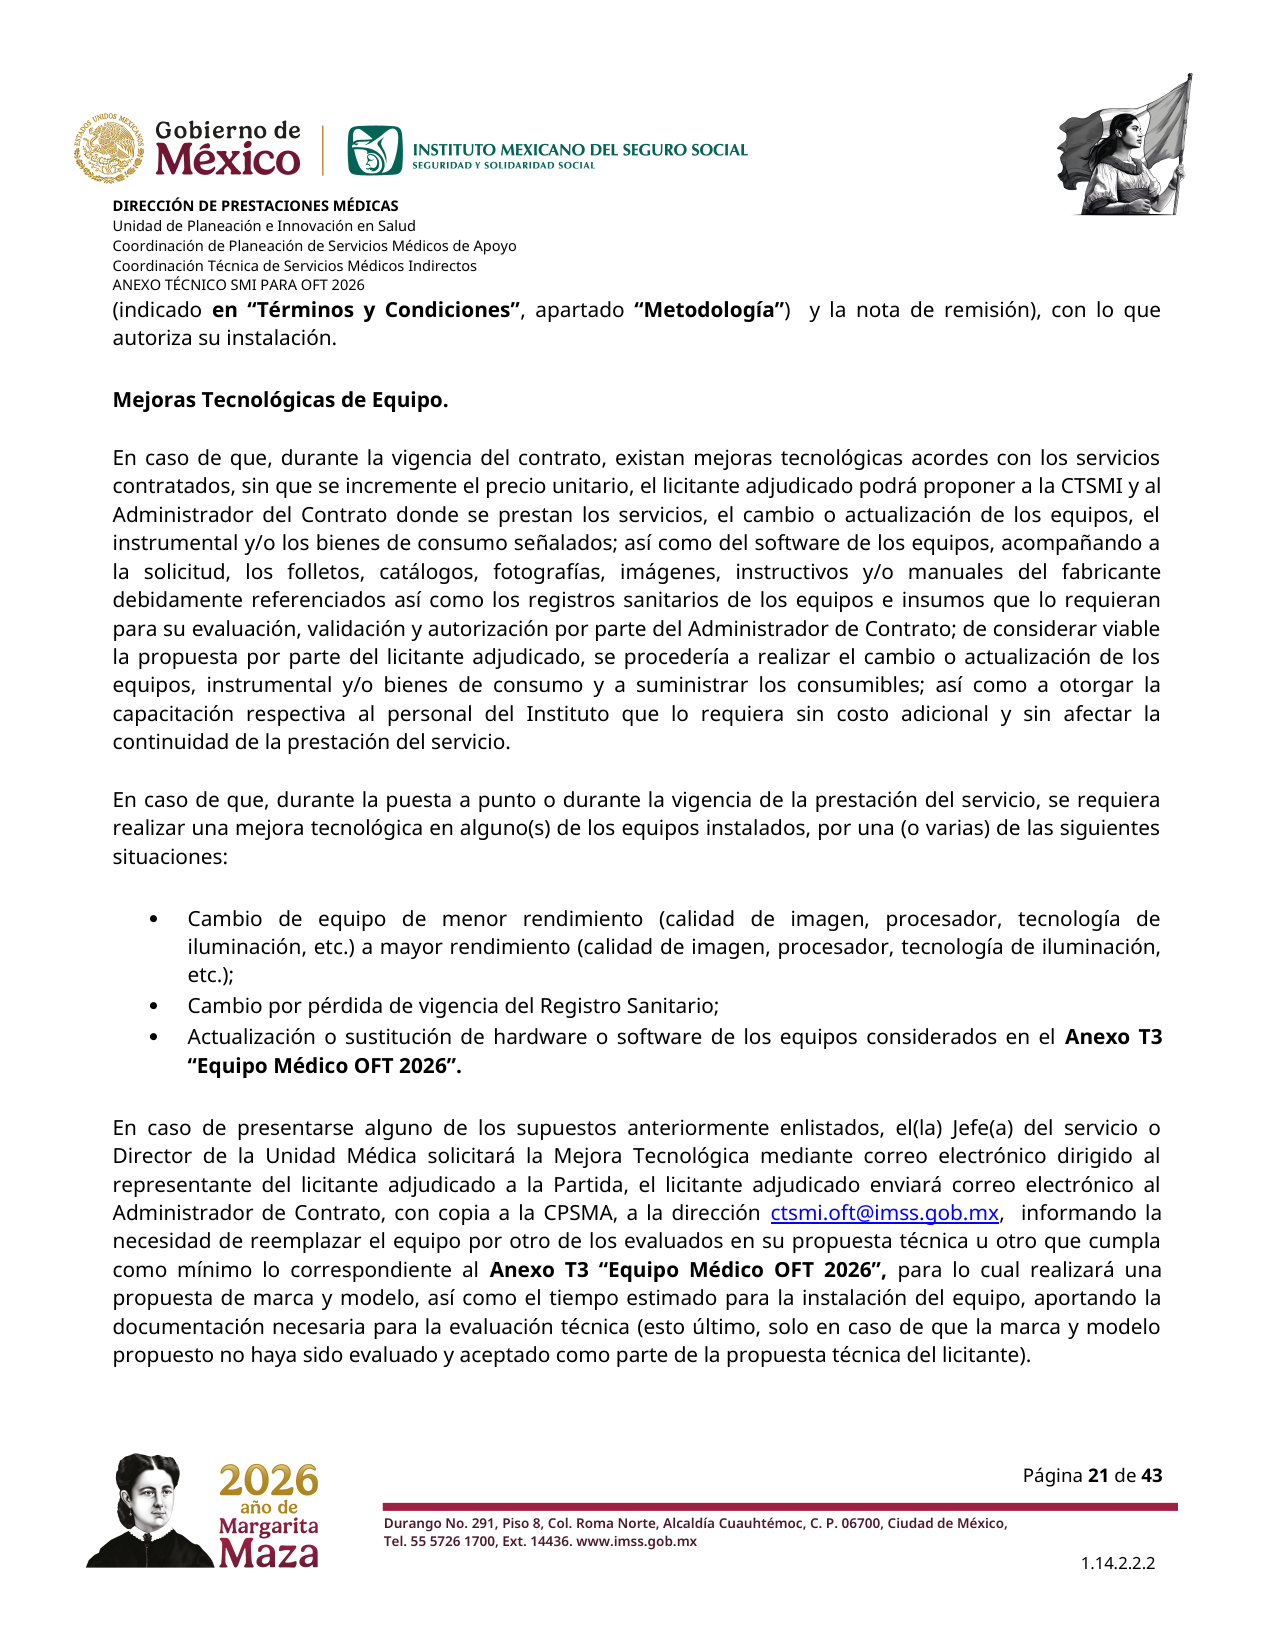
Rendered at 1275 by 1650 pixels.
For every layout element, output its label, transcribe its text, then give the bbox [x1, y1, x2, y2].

list Actualización o sustitución de hardware o software de los equipos considerados en el Anexo T3 “Equipo Médico OFT 2026”. [150, 1022, 1162, 1079]
list Cambio de equipo de menor rendimiento (calidad de imagen, procesador, tecnología de iluminación, etc.) a mayor rendimiento (calidad de imagen, procesador, tecnología de iluminación, etc.); [150, 904, 1162, 989]
picture [0, 4, 1271, 1649]
text En caso de presentarse alguno de los supuestos anteriormente enlistados, el(la) Jefe(a) del servicio o Director de la Unidad Médica solicitará la Mejora Tecnológica mediante correo electrónico dirigido al representante del licitante adjudicado a la Partida, el licitante adjudicado enviará correo electrónico al Administrador de Contrato, con copia a la CPSMA, a la dirección ctsmi.oft@imss.gob.mx, informando la necesidad de reemplazar el equipo por otro de los evaluados en su propuesta técnica u otro que cumpla como mínimo lo correspondiente al Anexo T3 “Equipo Médico OFT 2026”, para lo cual realizará una propuesta de marca y modelo, así como el tiempo estimado para la instalación del equipo, aportando la documentación necesaria para la evaluación técnica (esto último, solo en caso de que la marca y modelo propuesto no haya sido evaluado y aceptado como parte de la propuesta técnica del licitante). [112, 1113, 1162, 1369]
text En caso de que, durante la vigencia del contrato, existan mejoras tecnológicas acordes con los servicios contratados, sin que se incremente el precio unitario, el licitante adjudicado podrá proponer a la CTSMI y al Administrador del Contrato donde se prestan los servicios, el cambio o actualización de los equipos, el instrumental y/o los bienes de consumo señalados; así como del software de los equipos, acompañando a la solicitud, los folletos, catálogos, fotografías, imágenes, instructivos y/o manuales del fabricante debidamente referenciados así como los registros sanitarios de los equipos e insumos que lo requieran para su evaluación, validación y autorización por parte del Administrador de Contrato; de considerar viable la propuesta por parte del licitante adjudicado, se procedería a realizar el cambio o actualización de los equipos, instrumental y/o bienes de consumo y a suministrar los consumibles; así como a otorgar la capacitación respectiva al personal del Instituto que lo requiera sin costo adicional y sin afectar la continuidad de la prestación del servicio. [112, 443, 1162, 756]
list Cambio por pérdida de vigencia del Registro Sanitario; [150, 992, 1162, 1020]
text En caso de que, durante la puesta a punto o durante la vigencia de la prestación del servicio, se requiera realizar una mejora tecnológica en alguno(s) de los equipos instalados, por una (o varias) de las siguientes situaciones: [112, 785, 1162, 870]
text Mejoras Tecnológicas de Equipo. [112, 385, 1162, 414]
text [112, 295, 1162, 352]
